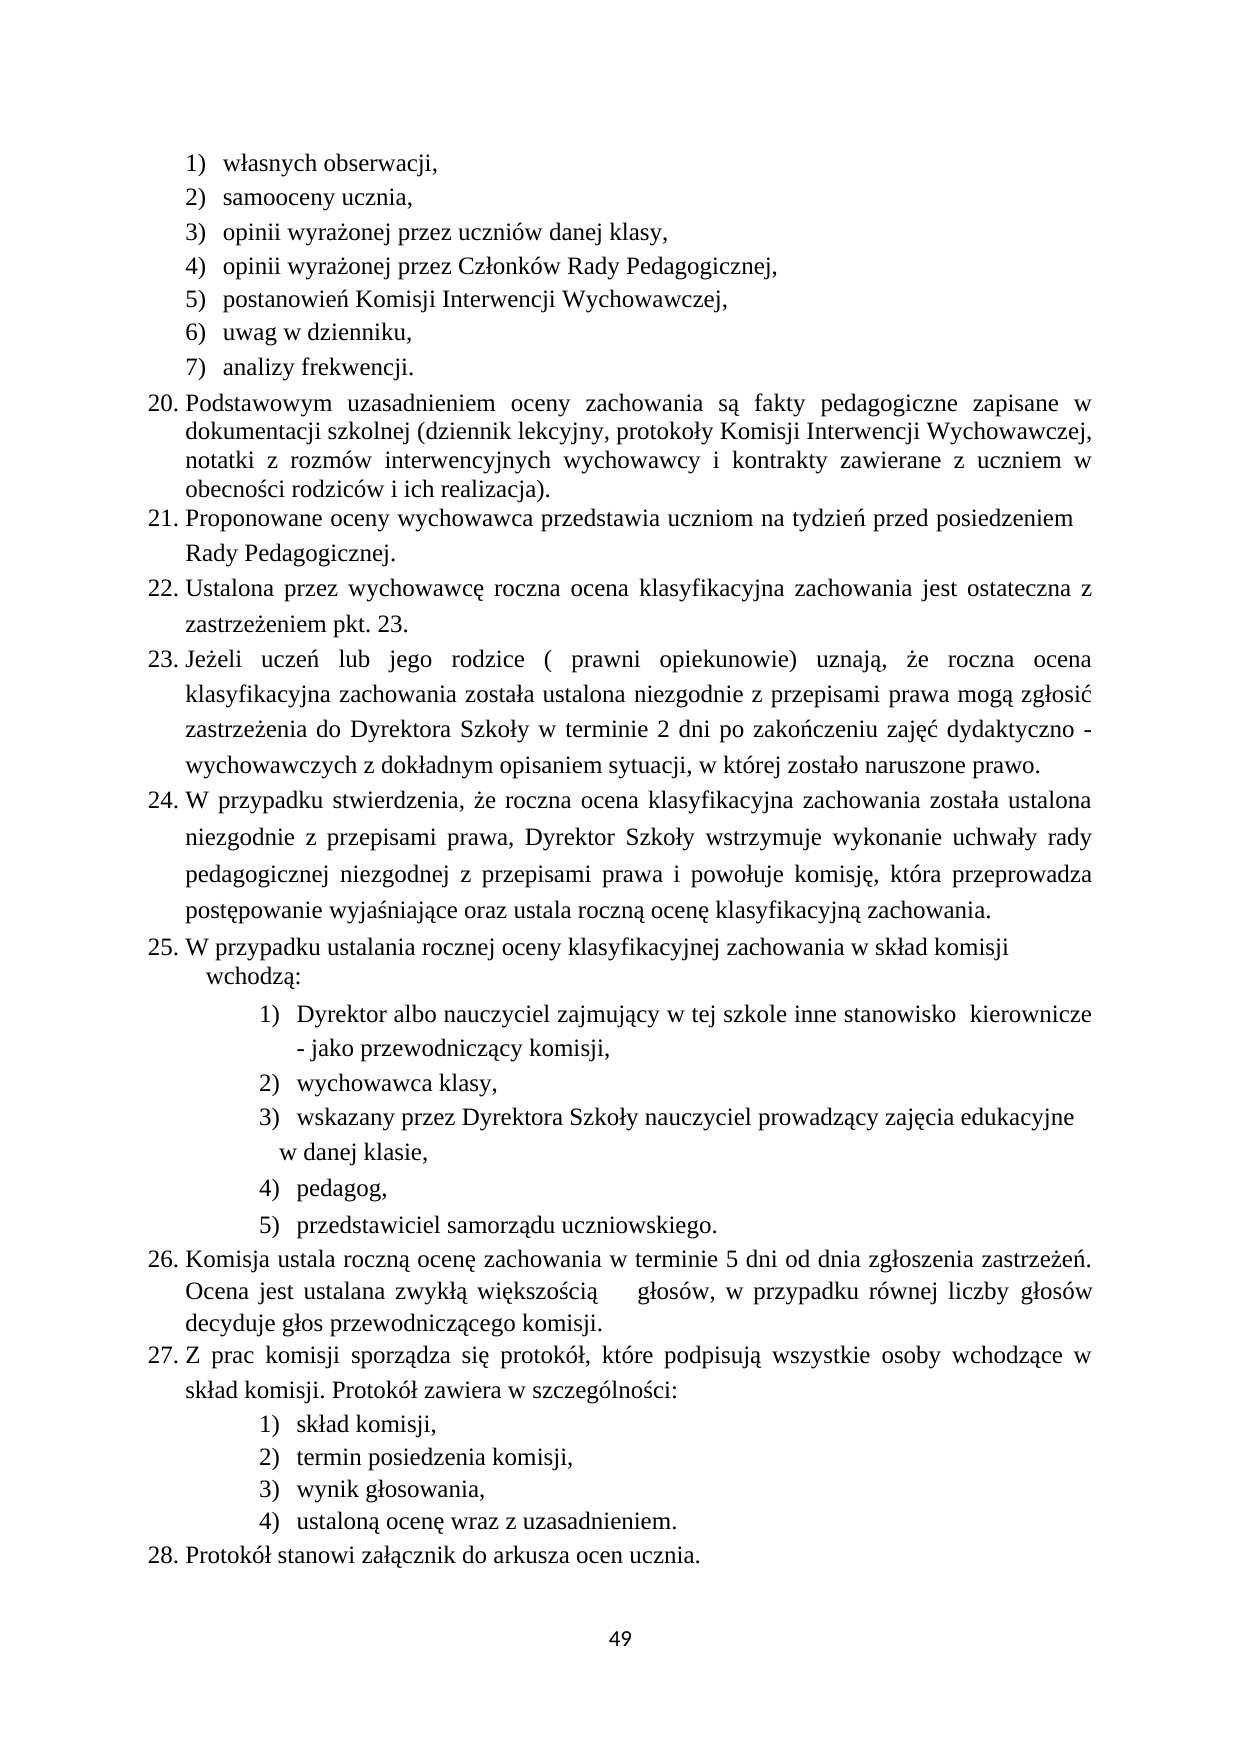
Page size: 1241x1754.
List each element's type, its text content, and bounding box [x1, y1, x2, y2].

list przedstawiciel samorządu uczniowskiego. [259, 1411, 1093, 1439]
list Na ocenę zachowania istotny wpływ mają godziny nieusprawied1iwione. [148, 282, 934, 311]
list opinii wyrażonej przez Członków Rady Pedagogicznej, [185, 451, 1088, 480]
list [221, 148, 1073, 208]
list Podstawowym uzasadnieniem oceny zachowania są fakty pedagogiczne zapisane w dokumentacji szkolnej (dziennik lekcyjny, protokoły Komisji Interwencji Wychowawczej, notatki z rozmów interwencyjnych wychowawcy i kontrakty zawierane z uczniem w obecności rodziców i ich realizacja). [148, 588, 1093, 703]
list samooceny ucznia, [185, 382, 1093, 411]
text w danej klasie, [148, 1337, 1093, 1366]
list wskazany przez Dyrektora Szkoły nauczyciel prowadzący zajęcia edukacyjne [259, 1302, 1093, 1331]
list pedagog, [259, 1374, 1093, 1402]
list uwag w dzienniku, [185, 517, 1093, 546]
list Z prac komisji sporządza się protokół, które podpisują wszystkie osoby wchodzące w skład komisji. Protokół zawiera w szczególności: [148, 1541, 1093, 1604]
list wychowawca klasy, [259, 1268, 1093, 1297]
list W przypadku ustalania rocznej oceny klasyfikacyjnej zachowania w skład komisji [148, 1133, 1093, 1161]
list Uczeń jest zobowiązany do usprawiedliwienia nieobecności na zajęciach lekcyjnych w terminie i formie ustalonym przez wychowawcę klasy. [148, 211, 1052, 275]
list opinii wyrażonej przez uczniów danej klasy, [185, 417, 1093, 446]
list Dyrektor albo nauczyciel zajmujący w tej szkole inne stanowisko kierownicze - jako przewodniczący komisji, [259, 1199, 1093, 1262]
list Proponowane oceny wychowawca przedstawia uczniom na tydzień przed posiedzeniem Rady Pedagogicznej. [148, 703, 1074, 767]
list własnych obserwacji, [185, 348, 1093, 377]
list Ustalona przez wychowawcę roczna ocena klasyfikacyjna zachowania jest ostateczna z zastrzeżeniem pkt. 23. [148, 774, 1093, 838]
list W przypadku stwierdzenia, że roczna ocena klasyfikacyjna zachowania została ustalona niezgodnie z przepisami prawa, Dyrektor Szkoły wstrzymuje wykonanie uchwały rady pedagogicznej niezgodnej z przepisami prawa i powołuje komisję, która przeprowadza postępowanie wyjaśniające oraz ustala roczną ocenę klasyfikacyjną zachowania. [148, 986, 1093, 1125]
list postanowień Komisji Interwencji Wychowawczej, [185, 484, 836, 513]
list Jeżeli uczeń lub jego rodzice ( prawni opiekunowie) uznają, że roczna ocena klasyfikacyjna zachowania została ustalona niezgodnie z przepisami prawa mogą zgłosić zastrzeżenia do Dyrektora Szkoły w terminie 2 dni po zakończeniu zajęć dydaktyczno - wychowawczych z dokładnym opisaniem sytuacji, w której zostało naruszone prawo. [148, 844, 1093, 979]
list Komisja ustala roczną ocenę zachowania w terminie 5 dni od dnia zgłoszenia zastrzeżeń. Ocena jest ustalana zwykłą większością głosów, w przypadku równej liczby głosów decyduje głos przewodniczącego komisji. [148, 1445, 1093, 1537]
list Ocenę z zachowania wystawia wychowawca klasy na podstawie: [148, 315, 934, 344]
text wchodzą: [156, 1161, 1093, 1190]
list analizy frekwencji. [185, 553, 1093, 582]
